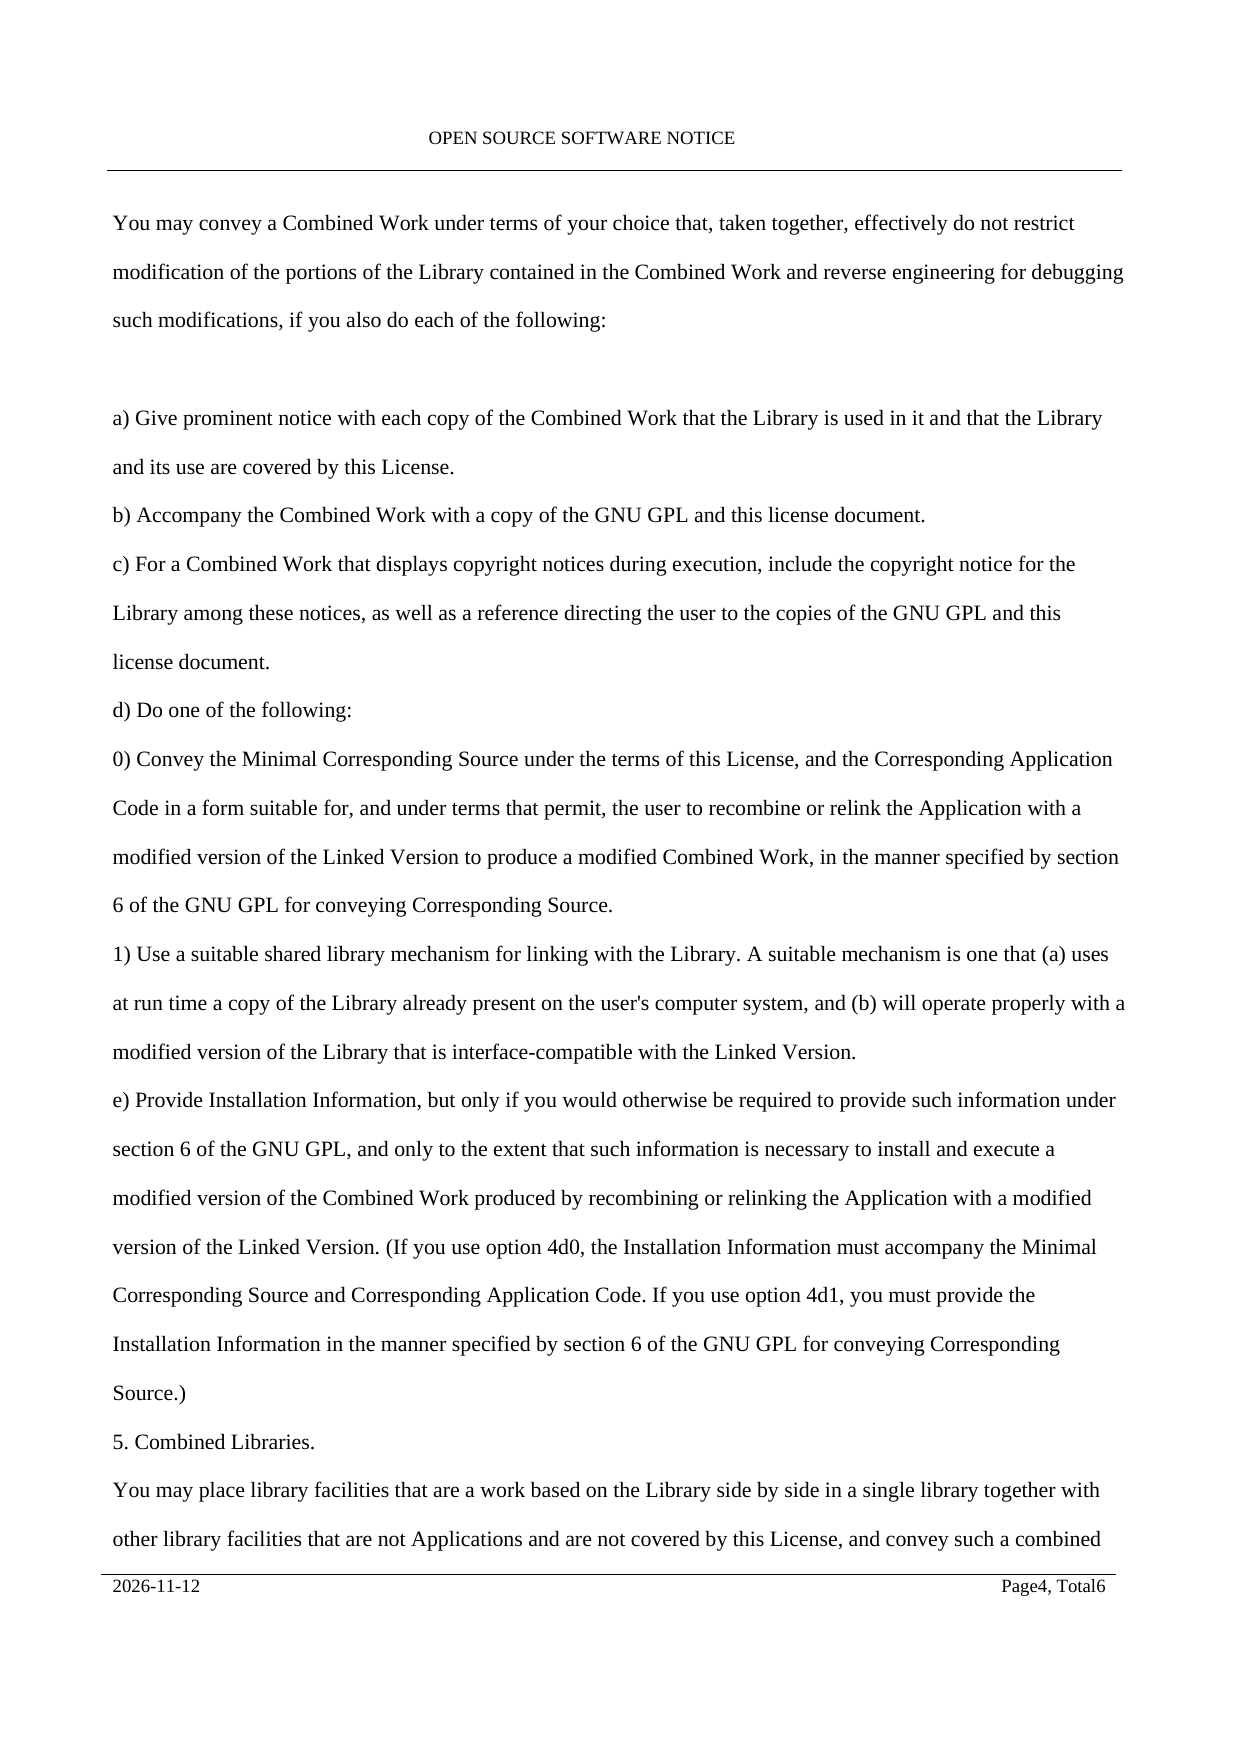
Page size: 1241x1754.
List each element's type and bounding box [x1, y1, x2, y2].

text [112, 206, 1128, 1555]
